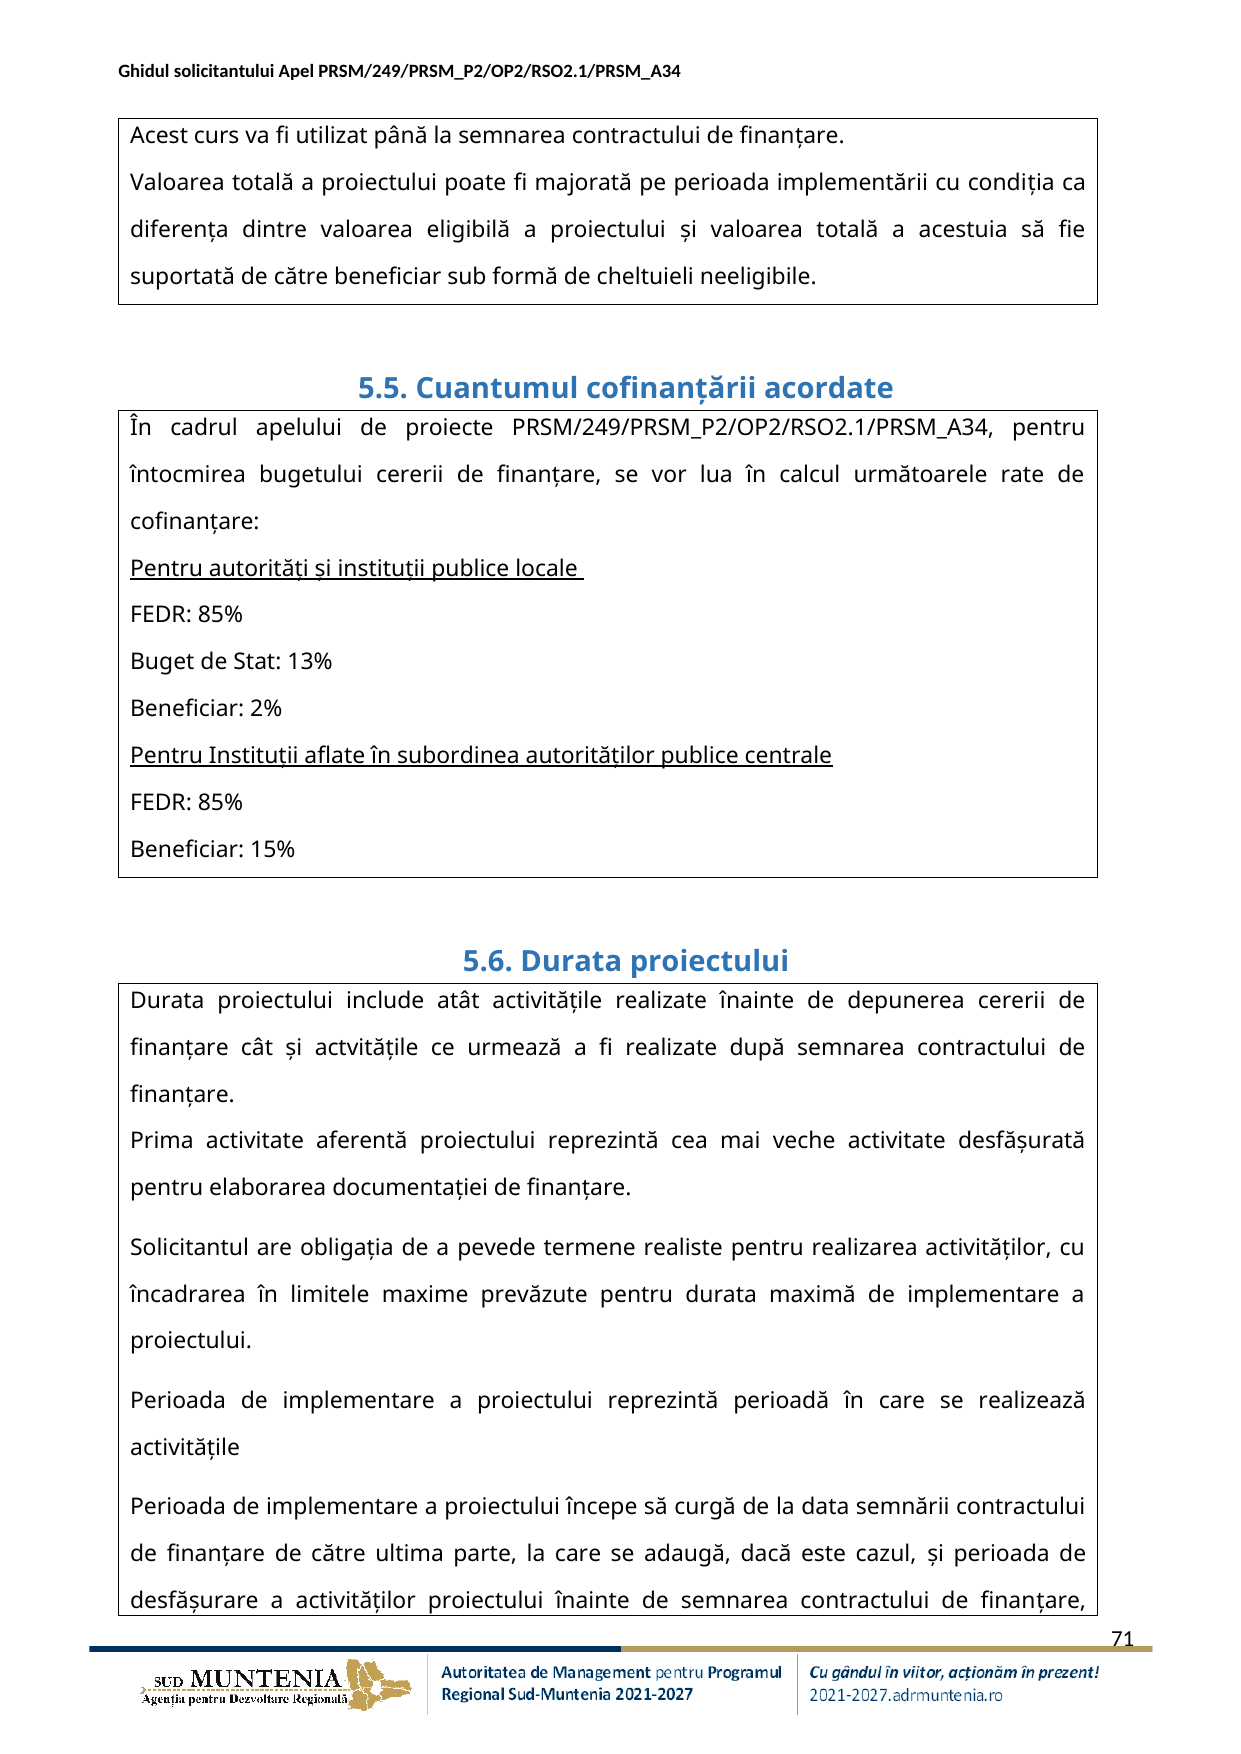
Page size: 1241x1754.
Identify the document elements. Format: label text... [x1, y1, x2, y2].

table_header În cadrul apelului de proiecte PRSM/249/PRSM_P2/OP2/RSO2.1/PRSM_A34, pentru întocmirea bugetului cererii de finanțare, se vor lua în calcul următoarele rate de cofinanțare: Pentru autorități și instituții publice locale FEDR: 85% Buget de Stat: 13% Beneficiar: 2% Pentru Instituții aflate în subordinea autorităților publice centrale FEDR: 85% Beneficiar: 15% [119, 411, 1097, 877]
picture [89, 1646, 1153, 1715]
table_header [119, 119, 1097, 304]
subtitle 5.5. Cuantumul cofinanțării acordate [118, 367, 1134, 407]
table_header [119, 984, 1097, 1615]
subtitle 5.6. Durata proiectului [118, 940, 1134, 979]
